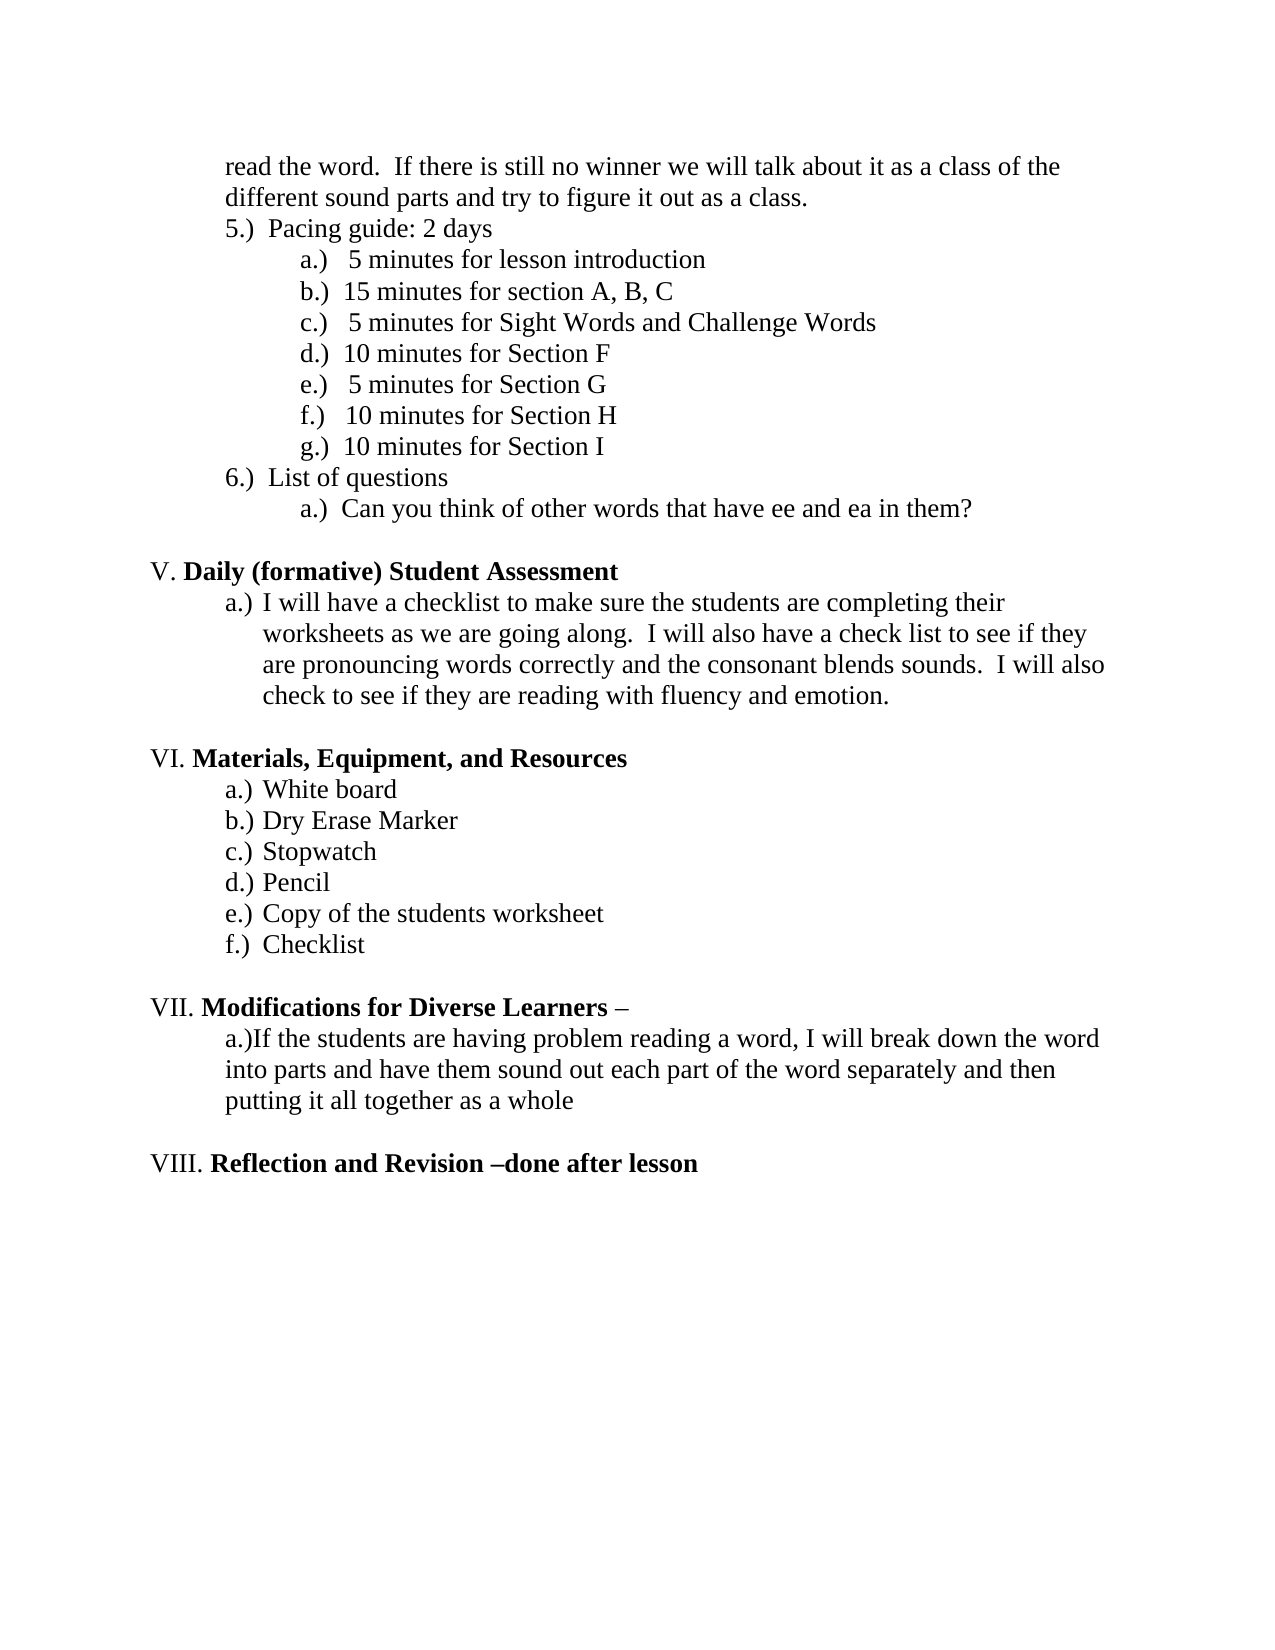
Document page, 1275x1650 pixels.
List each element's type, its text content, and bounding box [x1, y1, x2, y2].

text V. Daily (formative) Student Assessment [150, 555, 1125, 586]
text VIII. Reflection and Revision –done after lesson [150, 1147, 1125, 1178]
text a.)If the students are having problem reading a word, I will break down the word into parts and have them sound out each part of the word separately and then putting it all together as a whole [225, 1022, 1125, 1116]
text c.) 5 minutes for Sight Words and Challenge Words [225, 306, 1125, 337]
list Dry Erase Marker [225, 804, 1125, 835]
text g.) 10 minutes for Section I [225, 430, 1125, 461]
list Checklist [225, 929, 1125, 960]
list Stopwatch [225, 835, 1125, 866]
list Pencil [225, 866, 1125, 897]
text VI. Materials, Equipment, and Resources [150, 742, 1125, 773]
text VII. Modifications for Diverse Learners – [150, 991, 1125, 1022]
list I will have a checklist to make sure the students are completing their worksheets as we are going along. I will also have a check list to see if they are pronouncing words correctly and the consonant blends sounds. I will also check to see if they are reading with fluency and emotion. [225, 586, 1125, 711]
text f.) 10 minutes for Section H [225, 399, 1125, 430]
text 6.) List of questions [150, 461, 1125, 493]
text b.) 15 minutes for section A, B, C [225, 274, 1125, 306]
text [225, 150, 1125, 212]
list Copy of the students worksheet [225, 897, 1125, 929]
list White board [225, 773, 1125, 804]
text d.) 10 minutes for Section F [225, 337, 1125, 368]
text 5.) Pacing guide: 2 days [225, 212, 1125, 243]
text a.) 5 minutes for lesson introduction [225, 243, 1125, 274]
text a.) Can you think of other words that have ee and ea in them? [300, 493, 1125, 524]
text e.) 5 minutes for Section G [225, 368, 1125, 399]
